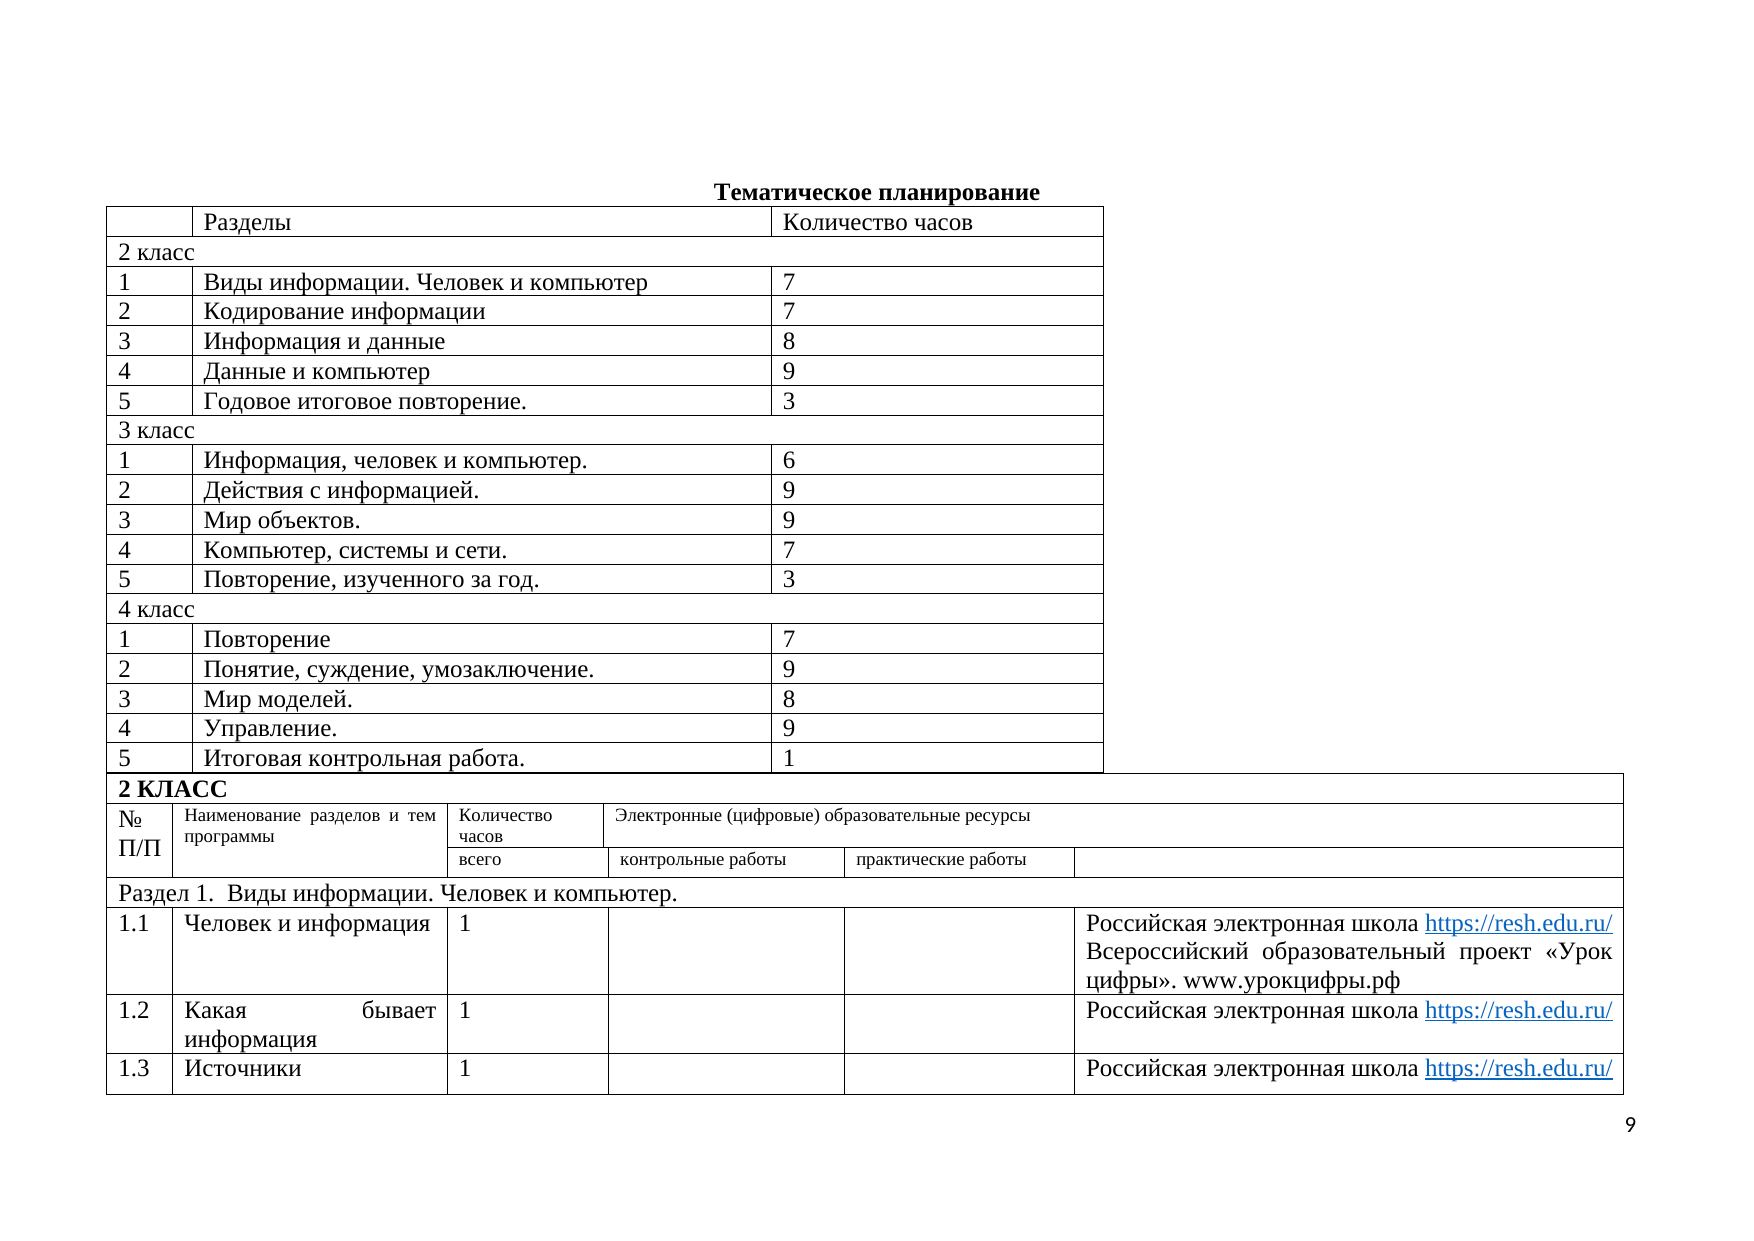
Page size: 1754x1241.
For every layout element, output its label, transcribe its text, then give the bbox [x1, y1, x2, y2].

table_cell № п/п [107, 804, 172, 877]
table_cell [173, 1054, 447, 1094]
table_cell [1075, 995, 1623, 1052]
table_cell Какая бывает информация [173, 995, 447, 1052]
table_cell практические работы [845, 848, 1074, 877]
table_cell 9 [772, 654, 1103, 683]
table_cell контрольные работы [609, 848, 844, 877]
table_cell 9 [772, 475, 1103, 504]
table_cell 2 [107, 654, 192, 683]
table_cell 1 [448, 1054, 608, 1094]
table_cell 1.1 [107, 908, 172, 994]
table_cell Наименование разделов и тем программы [173, 804, 447, 877]
table_cell 4 [107, 714, 192, 742]
table_cell 1 [448, 995, 608, 1052]
table_cell 3 [107, 326, 192, 355]
table_cell 2 [107, 475, 192, 504]
table_cell Годовое итоговое повторение. [193, 386, 771, 414]
table_cell Повторение [193, 624, 771, 653]
table_cell Мир объектов. [193, 505, 771, 534]
table_cell 4 [107, 356, 192, 385]
table_cell Данные и компьютер [193, 356, 771, 385]
table_cell Повторение, изученного за год. [193, 565, 771, 593]
table_header Разделы [193, 207, 771, 236]
text Тематическое планирование [118, 177, 1636, 206]
table_cell Мир моделей. [193, 684, 771, 712]
table_cell Информация и данные [193, 326, 771, 355]
table_cell [609, 1054, 844, 1094]
table_header [107, 207, 192, 236]
table_cell 9 [772, 505, 1103, 534]
table_header Количество часов [772, 207, 1103, 236]
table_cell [1075, 1054, 1623, 1094]
table_cell 6 [772, 445, 1103, 474]
table_cell 2 класс [107, 237, 1103, 266]
table_cell 3 [107, 505, 192, 534]
table_cell 7 [772, 296, 1103, 325]
table_cell 3 [107, 684, 192, 712]
table_cell 8 [772, 684, 1103, 712]
table_cell 1 [107, 445, 192, 474]
table_cell Виды информации. Человек и компьютер [193, 267, 771, 295]
table_cell 7 [772, 267, 1103, 295]
table_cell [609, 995, 844, 1052]
table_cell Кодирование информации [193, 296, 771, 325]
table_cell 3 [772, 386, 1103, 414]
table_cell Информация, человек и компьютер. [193, 445, 771, 474]
table_cell 8 [772, 326, 1103, 355]
table_cell Понятие, суждение, умозаключение. [193, 654, 771, 683]
table_cell 3 [772, 565, 1103, 593]
table_cell 9 [772, 356, 1103, 385]
table_cell Действия с информацией. [193, 475, 771, 504]
table_cell 4 класс [107, 594, 1103, 623]
table_cell 5 [107, 386, 192, 414]
table_cell 9 [772, 714, 1103, 742]
table_cell 1 [448, 908, 608, 994]
table_header 2 КЛАСС [107, 774, 1623, 803]
table_cell 1 [772, 743, 1103, 772]
table_cell 7 [772, 535, 1103, 563]
table_cell Раздел 1. Виды информации. Человек и компьютер. [107, 878, 1623, 907]
table_cell [845, 1054, 1074, 1094]
table_cell 1 [107, 624, 192, 653]
table_cell Управление. [193, 714, 771, 742]
table_cell 1.2 [107, 995, 172, 1052]
table_cell [1075, 848, 1623, 877]
table_cell [845, 908, 1074, 994]
table_cell [845, 995, 1074, 1052]
table_cell Количество часов [448, 804, 603, 847]
table_cell 2 [107, 296, 192, 325]
table_cell Человек и информация [173, 908, 447, 994]
table_cell [609, 908, 844, 994]
table_cell Компьютер, системы и сети. [193, 535, 771, 563]
table_cell Электронные (цифровые) образовательные ресурсы [604, 804, 1623, 847]
table_cell 7 [772, 624, 1103, 653]
table_cell всего [448, 848, 608, 877]
table_cell 5 [107, 743, 192, 772]
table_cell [1075, 908, 1623, 994]
table_cell 5 [107, 565, 192, 593]
table_cell Итоговая контрольная работа. [193, 743, 771, 772]
table_cell 4 [107, 535, 192, 563]
table_cell 1.3 [107, 1054, 172, 1094]
table_cell 1 [107, 267, 192, 295]
table_cell 3 класс [107, 416, 1103, 444]
